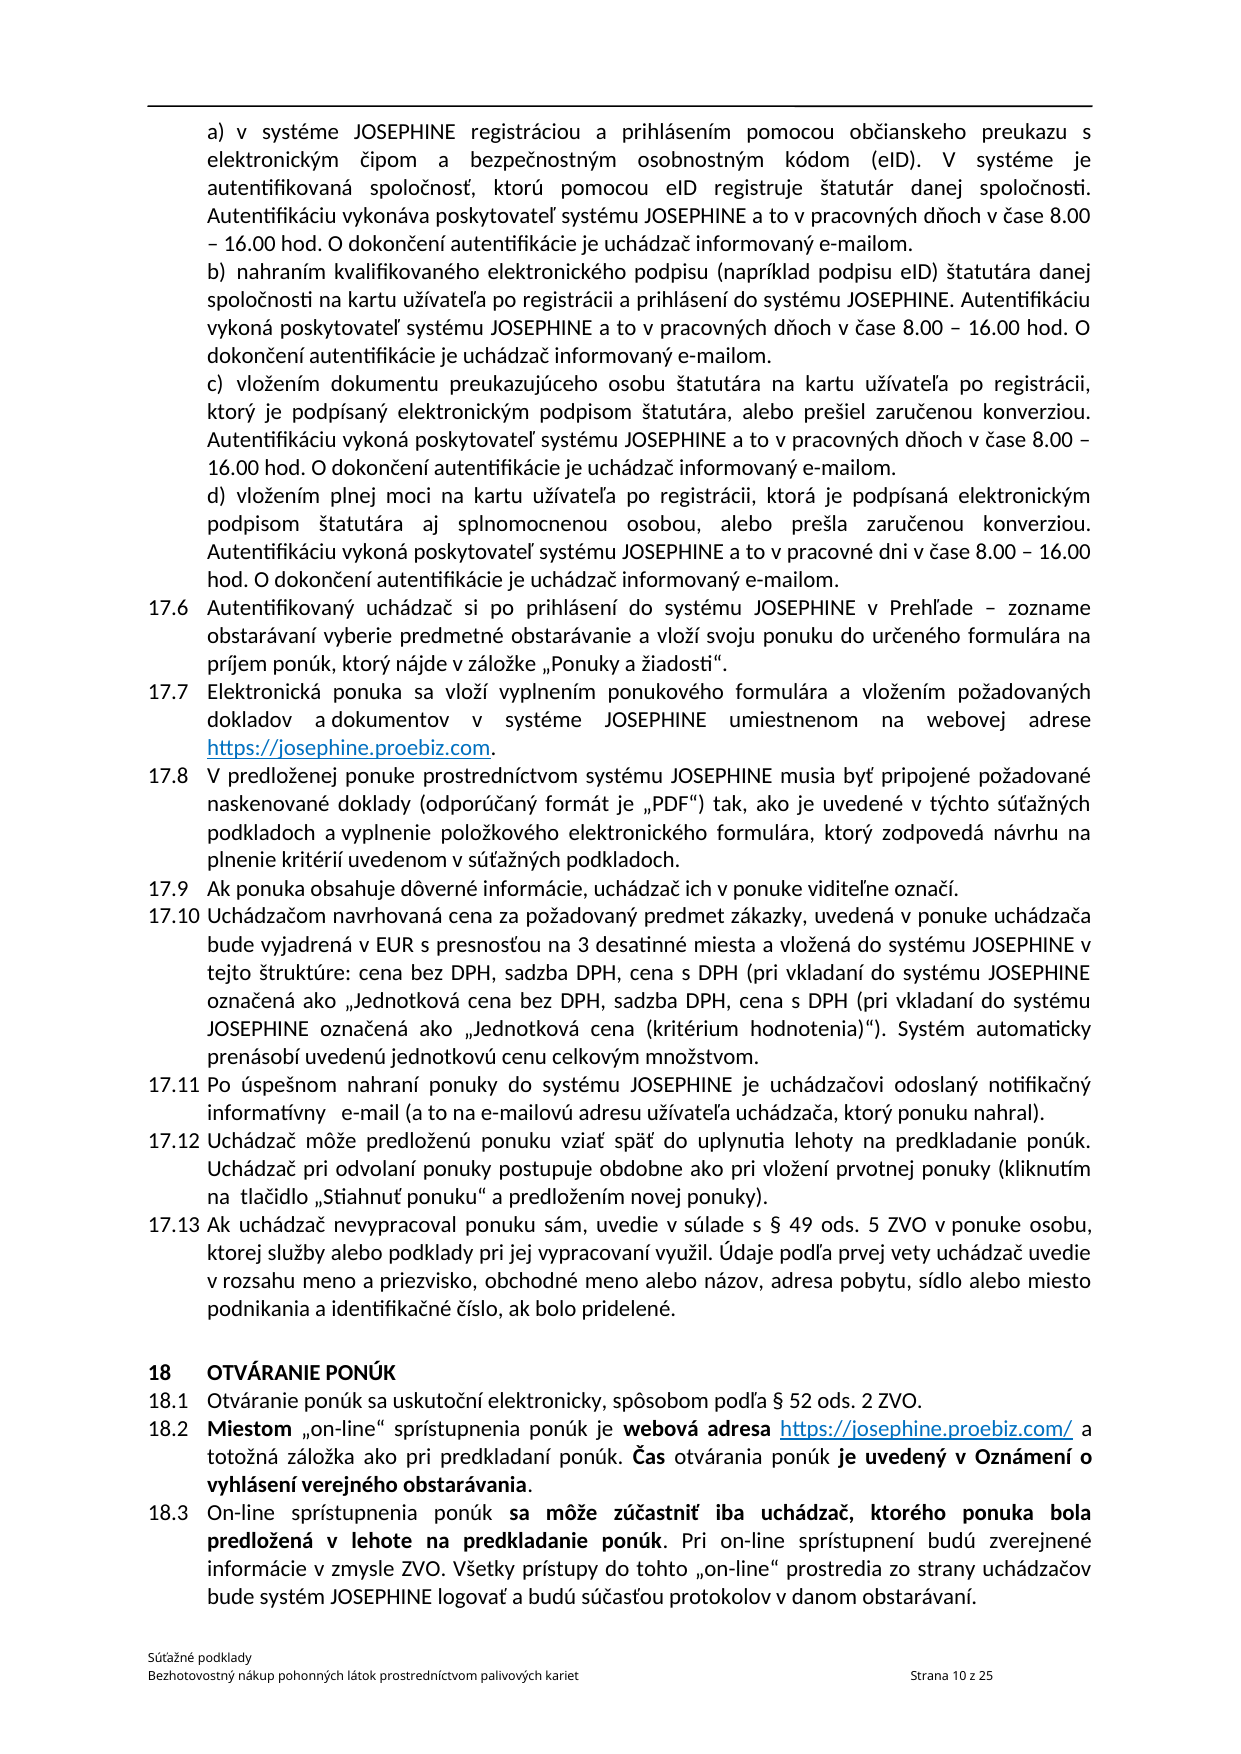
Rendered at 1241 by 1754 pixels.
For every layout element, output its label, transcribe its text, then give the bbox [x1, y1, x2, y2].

list Ak ponuka obsahuje dôverné informácie, uchádzač ich v ponuke viditeľne označí. [148, 874, 1092, 902]
list Ak uchádzač nevypracoval ponuku sám, uvedie v súlade s § 49 ods. 5 ZVO v ponuke osobu, ktorej služby alebo podklady pri jej vypracovaní využil. Údaje podľa prvej vety uchádzač uvedie v rozsahu meno a priezvisko, obchodné meno alebo názov, adresa pobytu, sídlo alebo miesto podnikania a identifikačné číslo, ak bolo pridelené. [148, 1210, 1092, 1322]
list Uchádzačom navrhovaná cena za požadovaný predmet zákazky, uvedená v ponuke uchádzača bude vyjadrená v EUR s presnosťou na 3 desatinné miesta a vložená do systému JOSEPHINE v tejto štruktúre: cena bez DPH, sadzba DPH, cena s DPH (pri vkladaní do systému JOSEPHINE označená ako „Jednotková cena bez DPH, sadzba DPH, cena s DPH (pri vkladaní do systému JOSEPHINE označená ako „Jednotková cena (kritérium hodnotenia)“). Systém automaticky prenásobí uvedenú jednotkovú cenu celkovým množstvom. [148, 902, 1092, 1070]
list Otváranie ponúk sa uskutoční elektronicky, spôsobom podľa § 52 ods. 2 ZVO. [148, 1386, 1092, 1414]
text b) nahraním kvalifikovaného elektronického podpisu (napríklad podpisu eID) štatutára danej spoločnosti na kartu užívateľa po registrácii a prihlásení do systému JOSEPHINE. Autentifikáciu vykoná poskytovateľ systému JOSEPHINE a to v pracovných dňoch v čase 8.00 – 16.00 hod. O dokončení autentifikácie je uchádzač informovaný e-mailom. [207, 257, 1092, 369]
list Autentifikovaný uchádzač si po prihlásení do systému JOSEPHINE v Prehľade – zozname obstarávaní vyberie predmetné obstarávanie a vloží svoju ponuku do určeného formulára na príjem ponúk, ktorý nájde v záložke „Ponuky a žiadosti“. [148, 593, 1092, 677]
text a) v systéme JOSEPHINE registráciou a prihlásením pomocou občianskeho preukazu s elektronickým čipom a bezpečnostným osobnostným kódom (eID). V systéme je autentifikovaná spoločnosť, ktorú pomocou eID registruje štatutár danej spoločnosti. Autentifikáciu vykonáva poskytovateľ systému JOSEPHINE a to v pracovných dňoch v čase 8.00 – 16.00 hod. O dokončení autentifikácie je uchádzač informovaný e-mailom. [207, 117, 1092, 257]
list Miestom „on-line“ sprístupnenia ponúk je webová adresa https://josephine.proebiz.com/ a totožná záložka ako pri predkladaní ponúk. Čas otvárania ponúk je uvedený v Oznámení o vyhlásení verejného obstarávania. [148, 1414, 1092, 1498]
list On-line sprístupnenia ponúk sa môže zúčastniť iba uchádzač, ktorého ponuka bola predložená v lehote na predkladanie ponúk. Pri on-line sprístupnení budú zverejnené informácie v zmysle ZVO. Všetky prístupy do tohto „on-line“ prostredia zo strany uchádzačov bude systém JOSEPHINE logovať a budú súčasťou protokolov v danom obstarávaní. [148, 1498, 1092, 1611]
list Elektronická ponuka sa vloží vyplnením ponukového formulára a vložením požadovaných dokladov a dokumentov v systéme JOSEPHINE umiestnenom na webovej adrese https://josephine.proebiz.com. [148, 677, 1092, 762]
text c) vložením dokumentu preukazujúceho osobu štatutára na kartu užívateľa po registrácii, ktorý je podpísaný elektronickým podpisom štatutára, alebo prešiel zaručenou konverziou. Autentifikáciu vykoná poskytovateľ systému JOSEPHINE a to v pracovných dňoch v čase 8.00 – 16.00 hod. O dokončení autentifikácie je uchádzač informovaný e-mailom. [207, 369, 1092, 481]
list Uchádzač môže predloženú ponuku vziať späť do uplynutia lehoty na predkladanie ponúk. Uchádzač pri odvolaní ponuky postupuje obdobne ako pri vložení prvotnej ponuky (kliknutím na tlačidlo „Stiahnuť ponuku“ a predložením novej ponuky). [148, 1126, 1092, 1210]
list V predloženej ponuke prostredníctvom systému JOSEPHINE musia byť pripojené požadované naskenované doklady (odporúčaný formát je „PDF“) tak, ako je uvedené v týchto súťažných podkladoch a vyplnenie položkového elektronického formulára, ktorý zodpovedá návrhu na plnenie kritérií uvedenom v súťažných podkladoch. [148, 762, 1092, 874]
text d) vložením plnej moci na kartu užívateľa po registrácii, ktorá je podpísaná elektronickým podpisom štatutára aj splnomocnenou osobou, alebo prešla zaručenou konverziou. Autentifikáciu vykoná poskytovateľ systému JOSEPHINE a to v pracovné dni v čase 8.00 – 16.00 hod. O dokončení autentifikácie je uchádzač informovaný e-mailom. [207, 481, 1092, 593]
text 18 OTVÁRANIE PONÚK [148, 1358, 1092, 1386]
list Po úspešnom nahraní ponuky do systému JOSEPHINE je uchádzačovi odoslaný notifikačný informatívny e-mail (a to na e-mailovú adresu užívateľa uchádzača, ktorý ponuku nahral). [148, 1070, 1092, 1126]
